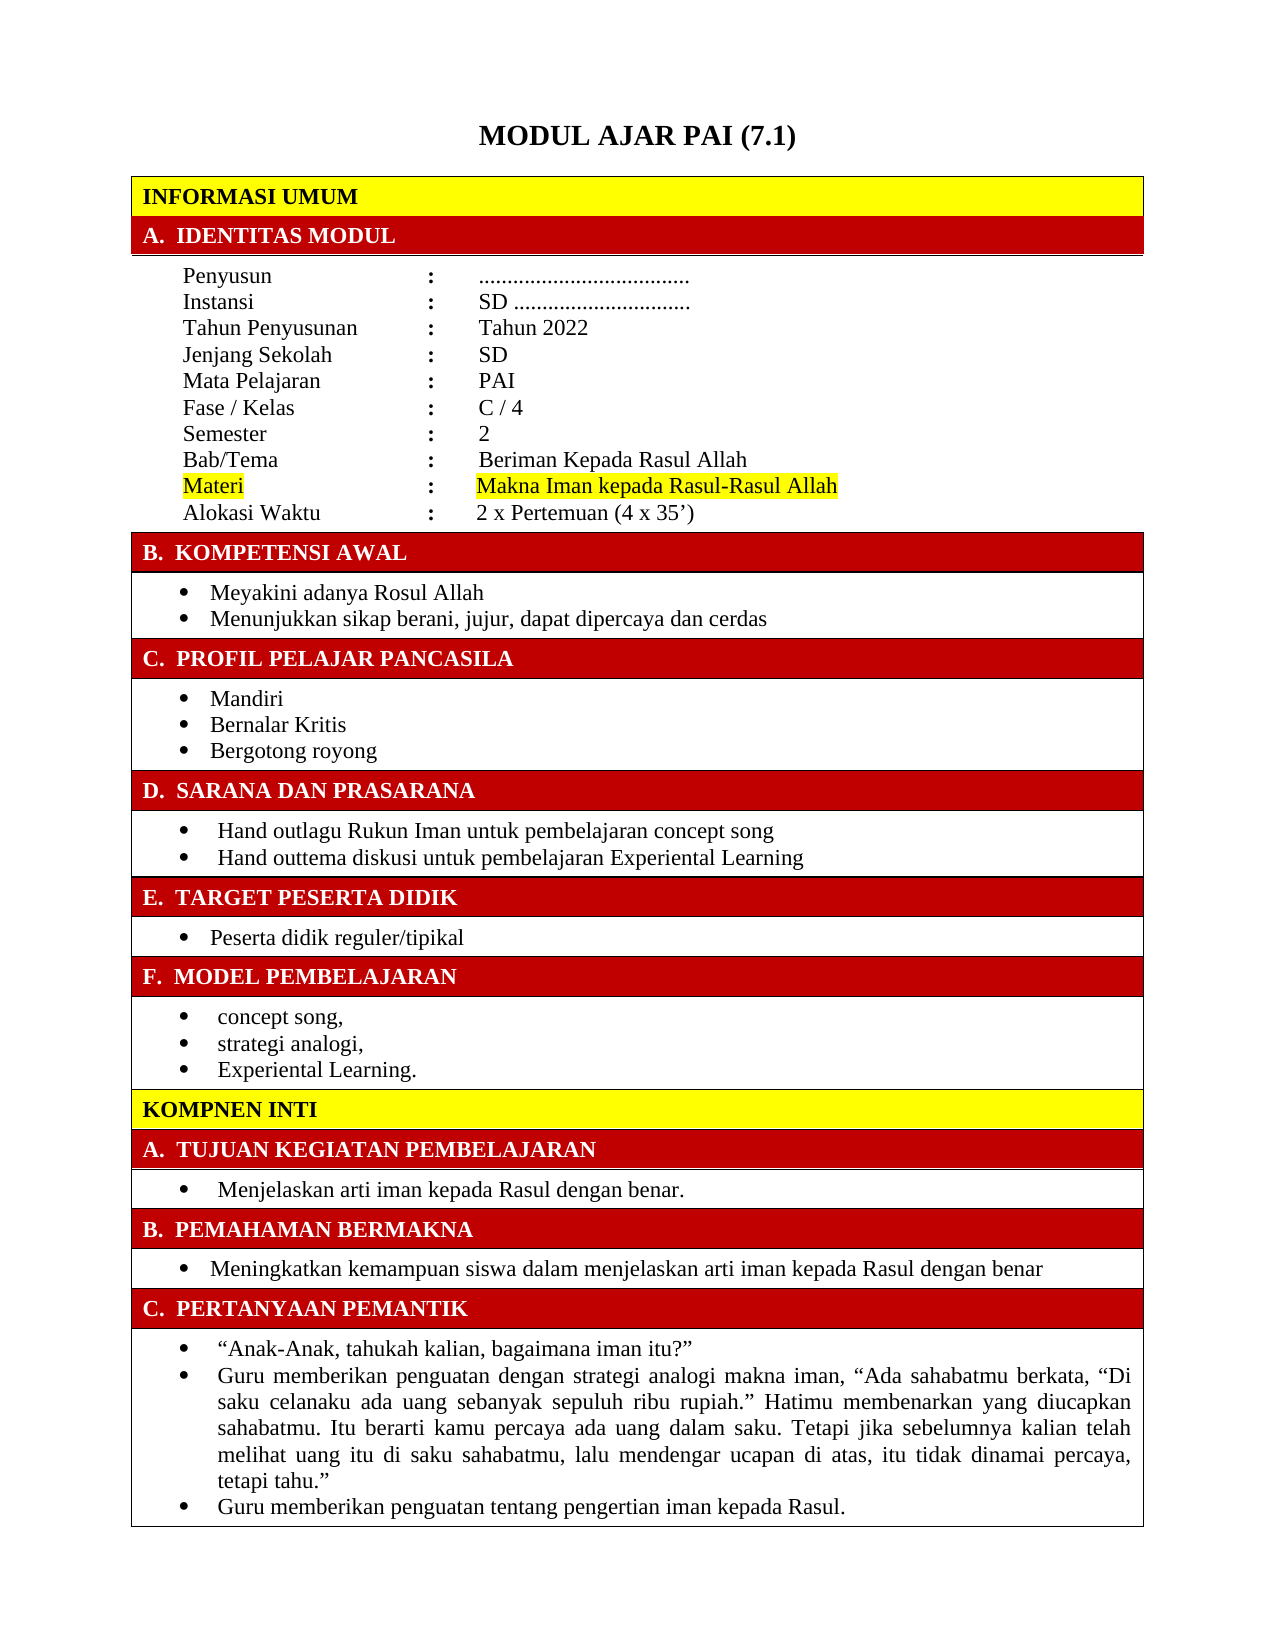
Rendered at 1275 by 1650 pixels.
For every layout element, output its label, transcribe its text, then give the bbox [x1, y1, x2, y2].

table_cell A. IDENTITAS MODUL [131, 216, 1144, 254]
table_cell A. TUJUAN KEGIATAN PEMBELAJARAN [132, 1130, 1143, 1168]
table_cell Meyakini adanya Rosul Allah Menunjukkan sikap berani, jujur, dapat dipercaya dan cerdas [132, 573, 1143, 638]
table_cell Mandiri Bernalar Kritis Bergotong royong [132, 679, 1143, 770]
table_cell D. SARANA DAN PRASARANA [132, 771, 1143, 810]
table_cell F. MODEL PEMBELAJARAN [132, 957, 1143, 996]
table_cell C. PROFIL PELAJAR PANCASILA [132, 639, 1143, 678]
table_cell Hand outlagu Rukun Iman untuk pembelajaran concept song Hand outtema diskusi untuk pembelajaran Experiental Learning [132, 811, 1143, 876]
table_cell E. TARGET PESERTA DIDIK [132, 878, 1143, 916]
table_cell B. KOMPETENSI AWAL [132, 533, 1143, 571]
table_cell : : : : : : : : : : [408, 256, 453, 532]
table_cell Meningkatkan kemampuan siswa dalam menjelaskan arti iman kepada Rasul dengan benar [132, 1249, 1143, 1288]
table_cell Penyusun Instansi Tahun Penyusunan Jenjang Sekolah Mata Pelajaran Fase / Kelas Semester Bab/Tema Materi Alokasi Waktu [131, 255, 408, 532]
table_cell Menjelaskan arti iman kepada Rasul dengan benar. [132, 1170, 1143, 1208]
table_cell KOMPNEN INTI [132, 1090, 1143, 1128]
table_cell ..................................... SD ............................... Tahun 2022 SD PAI C / 4 2 Beriman Kepada Rasul Allah Makna Iman kepada Rasul-Rasul Allah 2 x Pertemuan (4 x 35’) [454, 255, 1144, 532]
table_header INFORMASI UMUM [132, 177, 1143, 216]
table_cell C. PERTANYAAN PEMANTIK [132, 1289, 1143, 1328]
table_cell B. PEMAHAMAN BERMAKNA [132, 1209, 1143, 1248]
text MODUL AJAR PAI (7.1) [118, 118, 1157, 152]
table_cell concept song, strategi analogi, Experiental Learning. [132, 997, 1143, 1089]
table_cell “Anak-Anak, tahukah kalian, bagaimana iman itu?” Guru memberikan penguatan dengan strategi analogi makna iman, “Ada sahabatmu berkata, “Di saku celanaku ada uang sebanyak sepuluh ribu rupiah.” Hatimu membenarkan yang diucapkan sahabatmu. Itu berarti kamu percaya ada uang dalam saku. Tetapi jika sebelumnya kalian telah melihat uang itu di saku sahabatmu, lalu mendengar ucapan di atas, itu tidak dinamai percaya, tetapi tahu.” Guru memberikan penguatan tentang pengertian iman kepada Rasul. [132, 1329, 1143, 1526]
table_cell Peserta didik reguler/tipikal [132, 917, 1143, 956]
